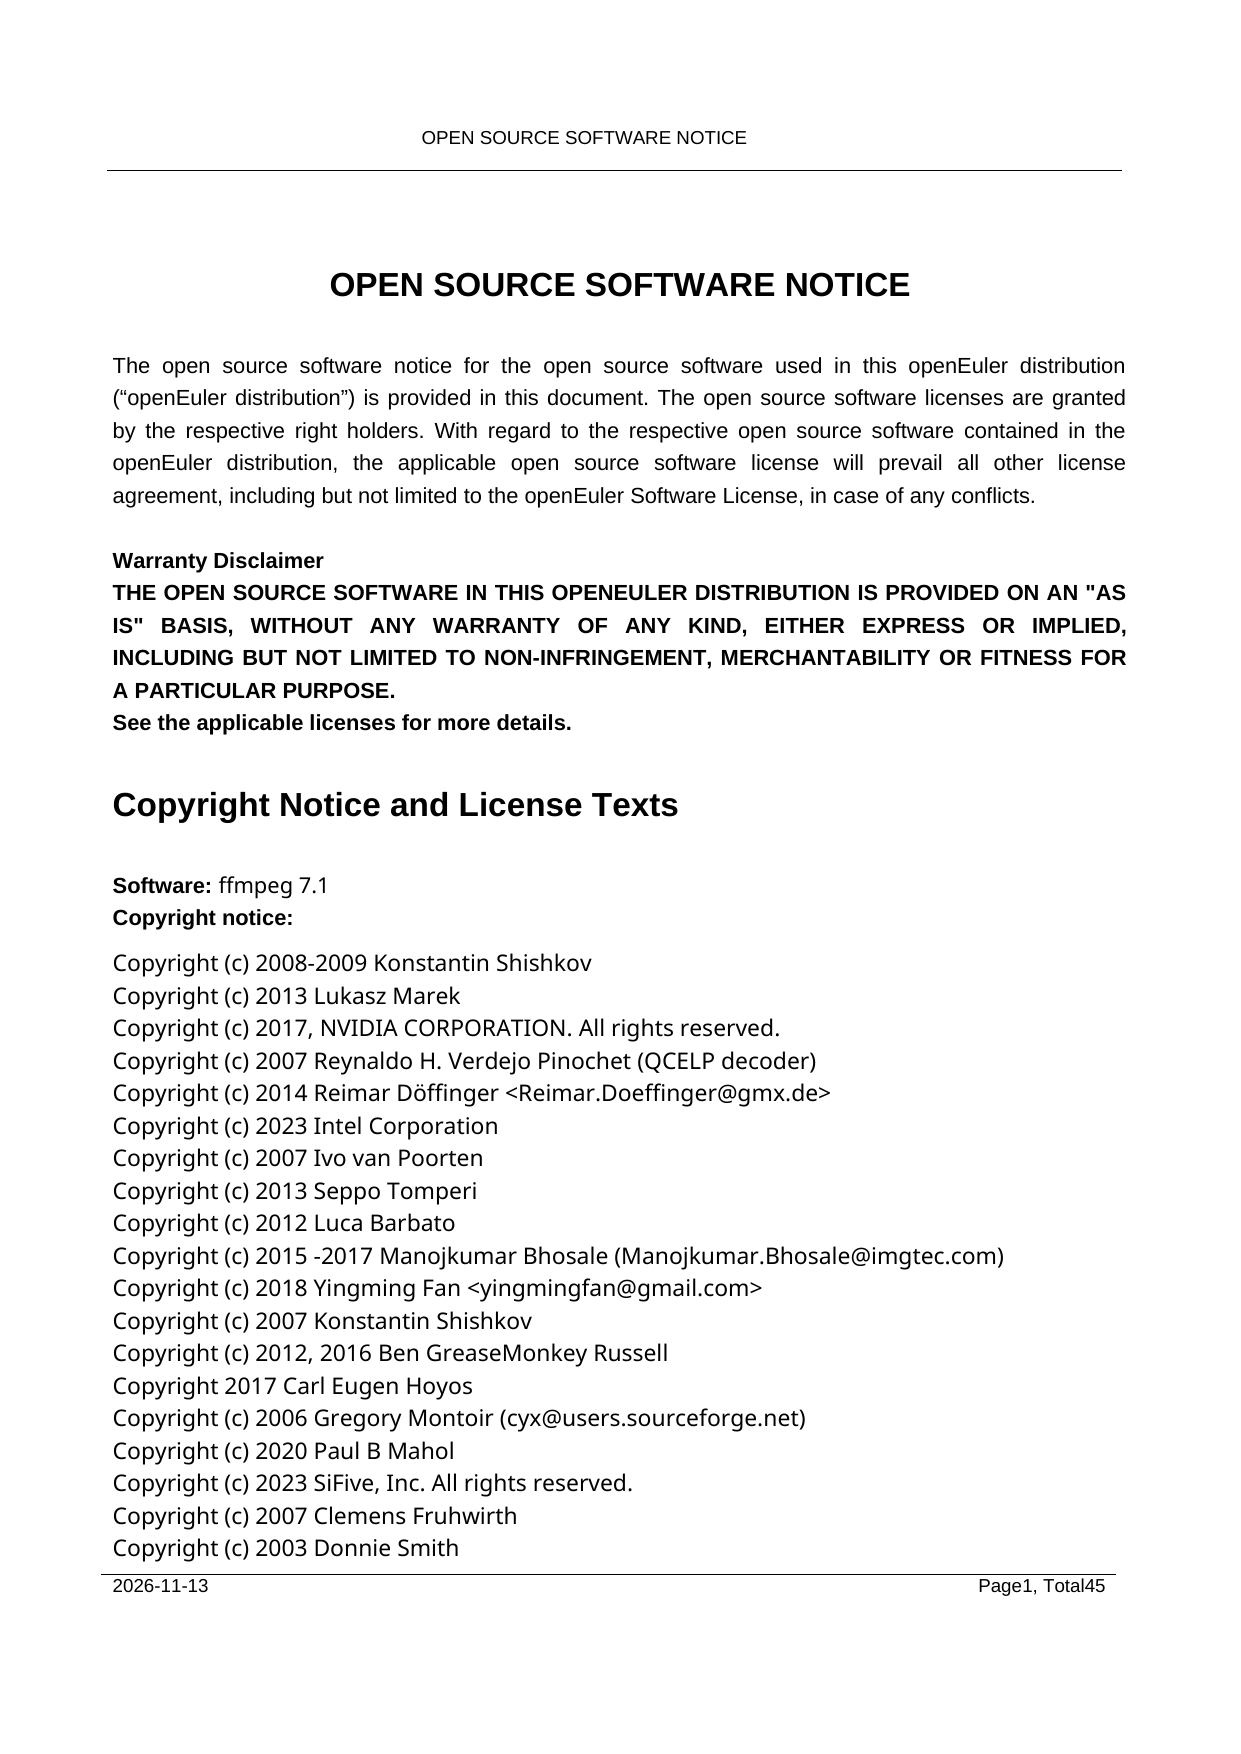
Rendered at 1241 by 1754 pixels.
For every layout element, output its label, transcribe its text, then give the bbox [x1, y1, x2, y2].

title Software: ffmpeg 7.1 [112, 869, 1128, 901]
text The open source software notice for the open source software used in this openEuler distribution (“openEuler distribution”) is provided in this document. The open source software licenses are granted by the respective right holders. With regard to the respective open source software contained in the openEuler distribution, the applicable open source software license will prevail all other license agreement, including but not limited to the openEuler Software License, in case of any conflicts. [112, 349, 1128, 511]
text THE OPEN SOURCE SOFTWARE IN THIS OPENEULER DISTRIBUTION IS PROVIDED ON AN "AS IS" BASIS, WITHOUT ANY WARRANTY OF ANY KIND, EITHER EXPRESS OR IMPLIED, INCLUDING BUT NOT LIMITED TO NON-INFRINGEMENT, MERCHANTABILITY OR FITNESS FOR A PARTICULAR PURPOSE. See the applicable licenses for more details. [112, 576, 1128, 739]
text Copyright notice: [112, 901, 1128, 934]
text OPEN SOURCE SOFTWARE NOTICE [112, 251, 1128, 316]
text Copyright Notice and License Texts [112, 771, 1128, 836]
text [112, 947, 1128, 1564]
text Warranty Disclaimer [112, 544, 1128, 576]
